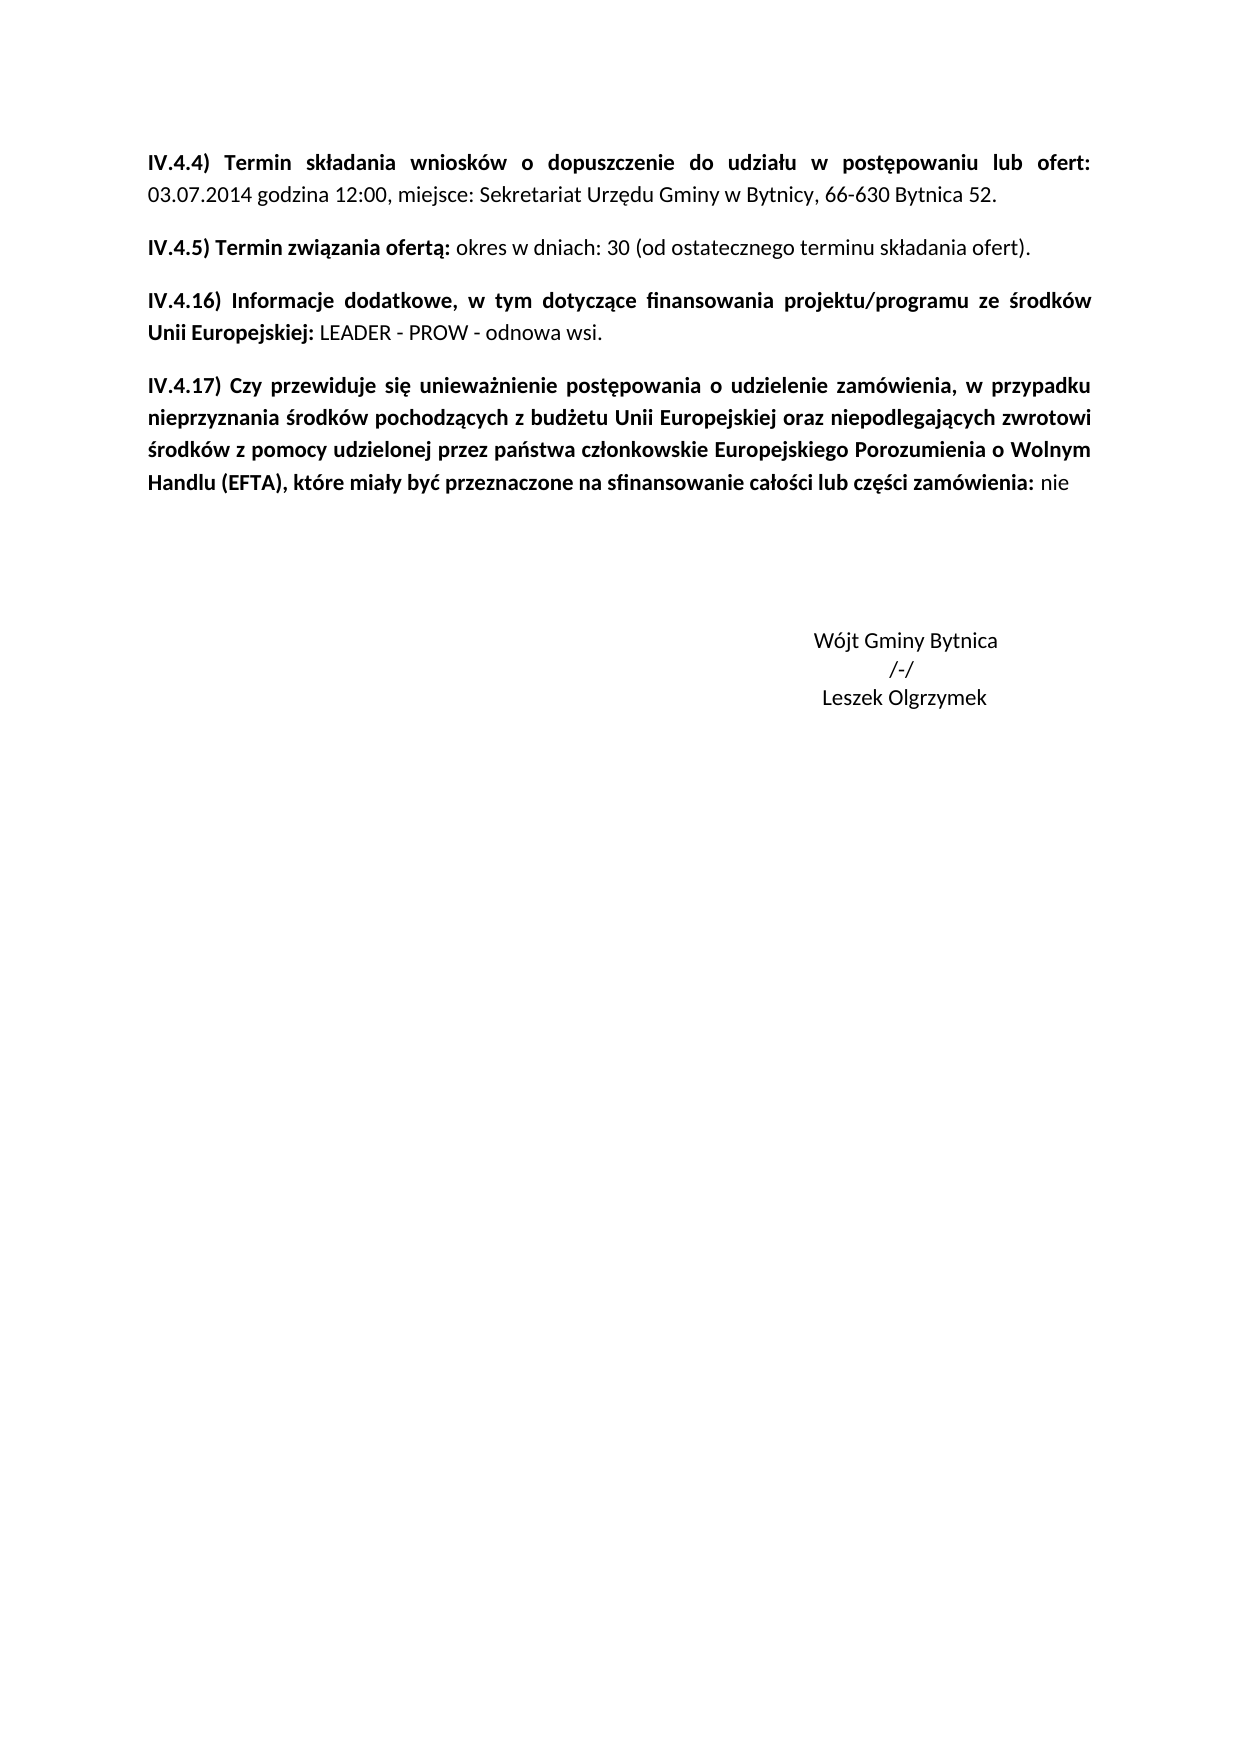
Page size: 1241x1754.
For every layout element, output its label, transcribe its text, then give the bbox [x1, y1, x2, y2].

text Leszek Olgrzymek [148, 683, 1093, 711]
text IV.4.5) Termin związania ofertą: okres w dniach: 30 (od ostatecznego terminu składania ofert). [148, 233, 1093, 261]
text Wójt Gminy Bytnica [148, 627, 1093, 655]
text IV.4.4) Termin składania wniosków o dopuszczenie do udziału w postępowaniu lub ofert: 03.07.2014 godzina 12:00, miejsce: Sekretariat Urzędu Gminy w Bytnicy, 66-630 Bytnica 52. [148, 148, 1093, 208]
text /-/ [148, 655, 1093, 683]
text IV.4.16) Informacje dodatkowe, w tym dotyczące finansowania projektu/programu ze środków Unii Europejskiej: LEADER - PROW - odnowa wsi. [148, 286, 1093, 346]
text IV.4.17) Czy przewiduje się unieważnienie postępowania o udzielenie zamówienia, w przypadku nieprzyznania środków pochodzących z budżetu Unii Europejskiej oraz niepodlegających zwrotowi środków z pomocy udzielonej przez państwa członkowskie Europejskiego Porozumienia o Wolnym Handlu (EFTA), które miały być przeznaczone na sfinansowanie całości lub części zamówienia: nie [148, 371, 1093, 496]
